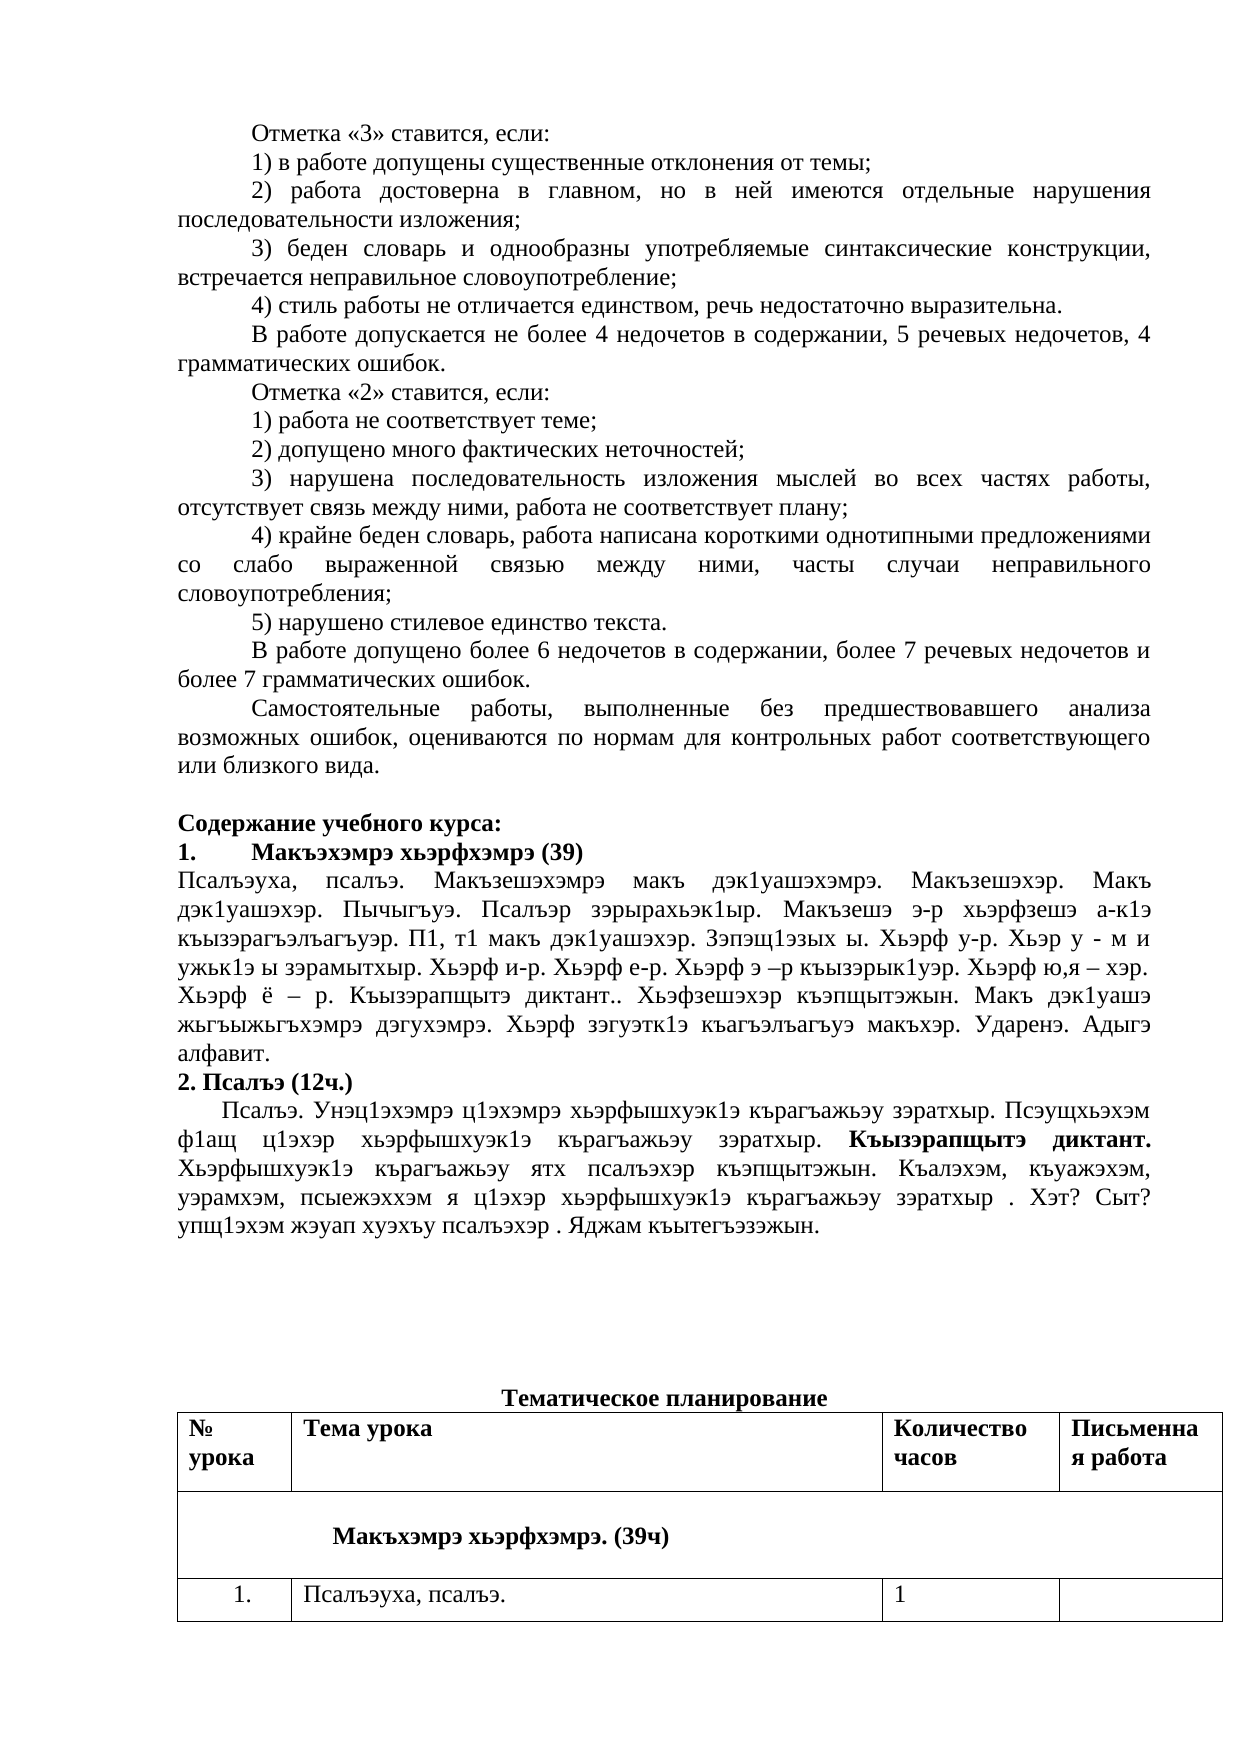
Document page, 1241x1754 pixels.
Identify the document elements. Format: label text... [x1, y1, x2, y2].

text 2. Псалъэ (12ч.) [177, 1067, 1152, 1096]
text 5) нарушено стилевое единство текста. [177, 607, 1152, 636]
text 4) крайне беден словарь, работа написана короткими однотипными предложениями со слабо выраженной связью между ними, часты случаи неправильного словоупотребления; [177, 521, 1152, 607]
table_cell [1060, 1579, 1222, 1621]
text Отметка «2» ставится, если: [177, 377, 1152, 406]
text Самостоятельные работы, выполненные без предшествовавшего анализа возможных ошибок, оцениваются по нормам для контрольных работ соответствующего или близкого вида. [177, 693, 1152, 779]
list Макъэхэмрэ хьэрфхэмрэ (39) [177, 837, 1152, 866]
text 2) допущено много фактических неточностей; [177, 434, 1152, 463]
text Тематическое планирование [177, 1383, 1152, 1412]
table_header Письменная работа [1060, 1413, 1222, 1491]
text В работе допущено более 6 недочетов в содержании, более 7 речевых недочетов и более 7 грамматических ошибок. [177, 636, 1152, 693]
text 3) беден словарь и однообразны употребляемые синтаксические конструкции, встречается неправильное словоупотребление; [177, 233, 1152, 291]
table_cell 1 [883, 1579, 1059, 1621]
text 3) нарушена последовательность изложения мыслей во всех частях работы, отсутствует связь между ними, работа не соответствует плану; [177, 463, 1152, 521]
table_header № урока [178, 1413, 291, 1491]
list Псалъэуха, псалъэ. Макъзешэхэмрэ макъ дэк1уашэхэмрэ. Макъзешэхэр. Макъ дэк1уашэхэр. Пычыгъуэ. Псалъэр зэрырахьэк1ыр. Макъзешэ э-р хьэрфзешэ а-к1э къызэрагъэлъагъуэр. П1, т1 макъ дэк1уашэхэр. Зэпэщ1эзых ы. Хьэрф у-р. Хьэр у - м и ужьк1э ы зэрамытхыр. Хьэрф и-р. Хьэрф е-р. Хьэрф э –р къызэрык1уэр. Хьэрф ю,я – хэр. Хьэрф ё – р. Къызэрапщытэ диктант.. Хьэфзешэхэр къэпщытэжын. Макъ дэк1уашэ жьгъыжьгъхэмрэ дэгухэмрэ. Хьэрф зэгуэтк1э къагъэлъагъуэ макъхэр. Ударенэ. Адыгэ алфавит. [177, 866, 1152, 1067]
table_header Тема урока [292, 1413, 882, 1491]
table_cell [178, 1579, 291, 1621]
table_cell Макъхэмрэ хьэрфхэмрэ. (39ч) [178, 1492, 1222, 1578]
text Отметка «3» ставится, если: [177, 118, 1152, 147]
table_cell Псалъэуха, псалъэ. [292, 1579, 882, 1621]
text 1) в работе допущены существенные отклонения от темы; [177, 147, 1152, 176]
text Псалъэ. Унэц1эхэмрэ ц1эхэмрэ хьэрфышхуэк1э кърагъажьэу зэратхыр. Псэущхьэхэм ф1ащ ц1эхэр хьэрфышхуэк1э кърагъажьэу зэратхыр. Къызэрапщытэ диктант. Хьэрфышхуэк1э кърагъажьэу ятх псалъэхэр къэпщытэжын. Къалэхэм, къуажэхэм, уэрамхэм, псыежэххэм я ц1эхэр хьэрфышхуэк1э кърагъажьэу зэратхыр . Хэт? Сыт? упщ1эхэм жэуап хуэхъу псалъэхэр . Яджам къытегъэзэжын. [177, 1096, 1152, 1239]
text Содержание учебного курса: [177, 808, 1152, 837]
text 2) работа достоверна в главном, но в ней имеются отдельные нарушения последовательности изложения; [177, 176, 1152, 233]
table_header Количество часов [883, 1413, 1059, 1491]
text В работе допускается не более 4 недочетов в содержании, 5 речевых недочетов, 4 грамматических ошибок. [177, 319, 1152, 377]
text 4) стиль работы не отличается единством, речь недостаточно выразительна. [177, 291, 1152, 319]
text 1) работа не соответствует теме; [177, 406, 1152, 434]
